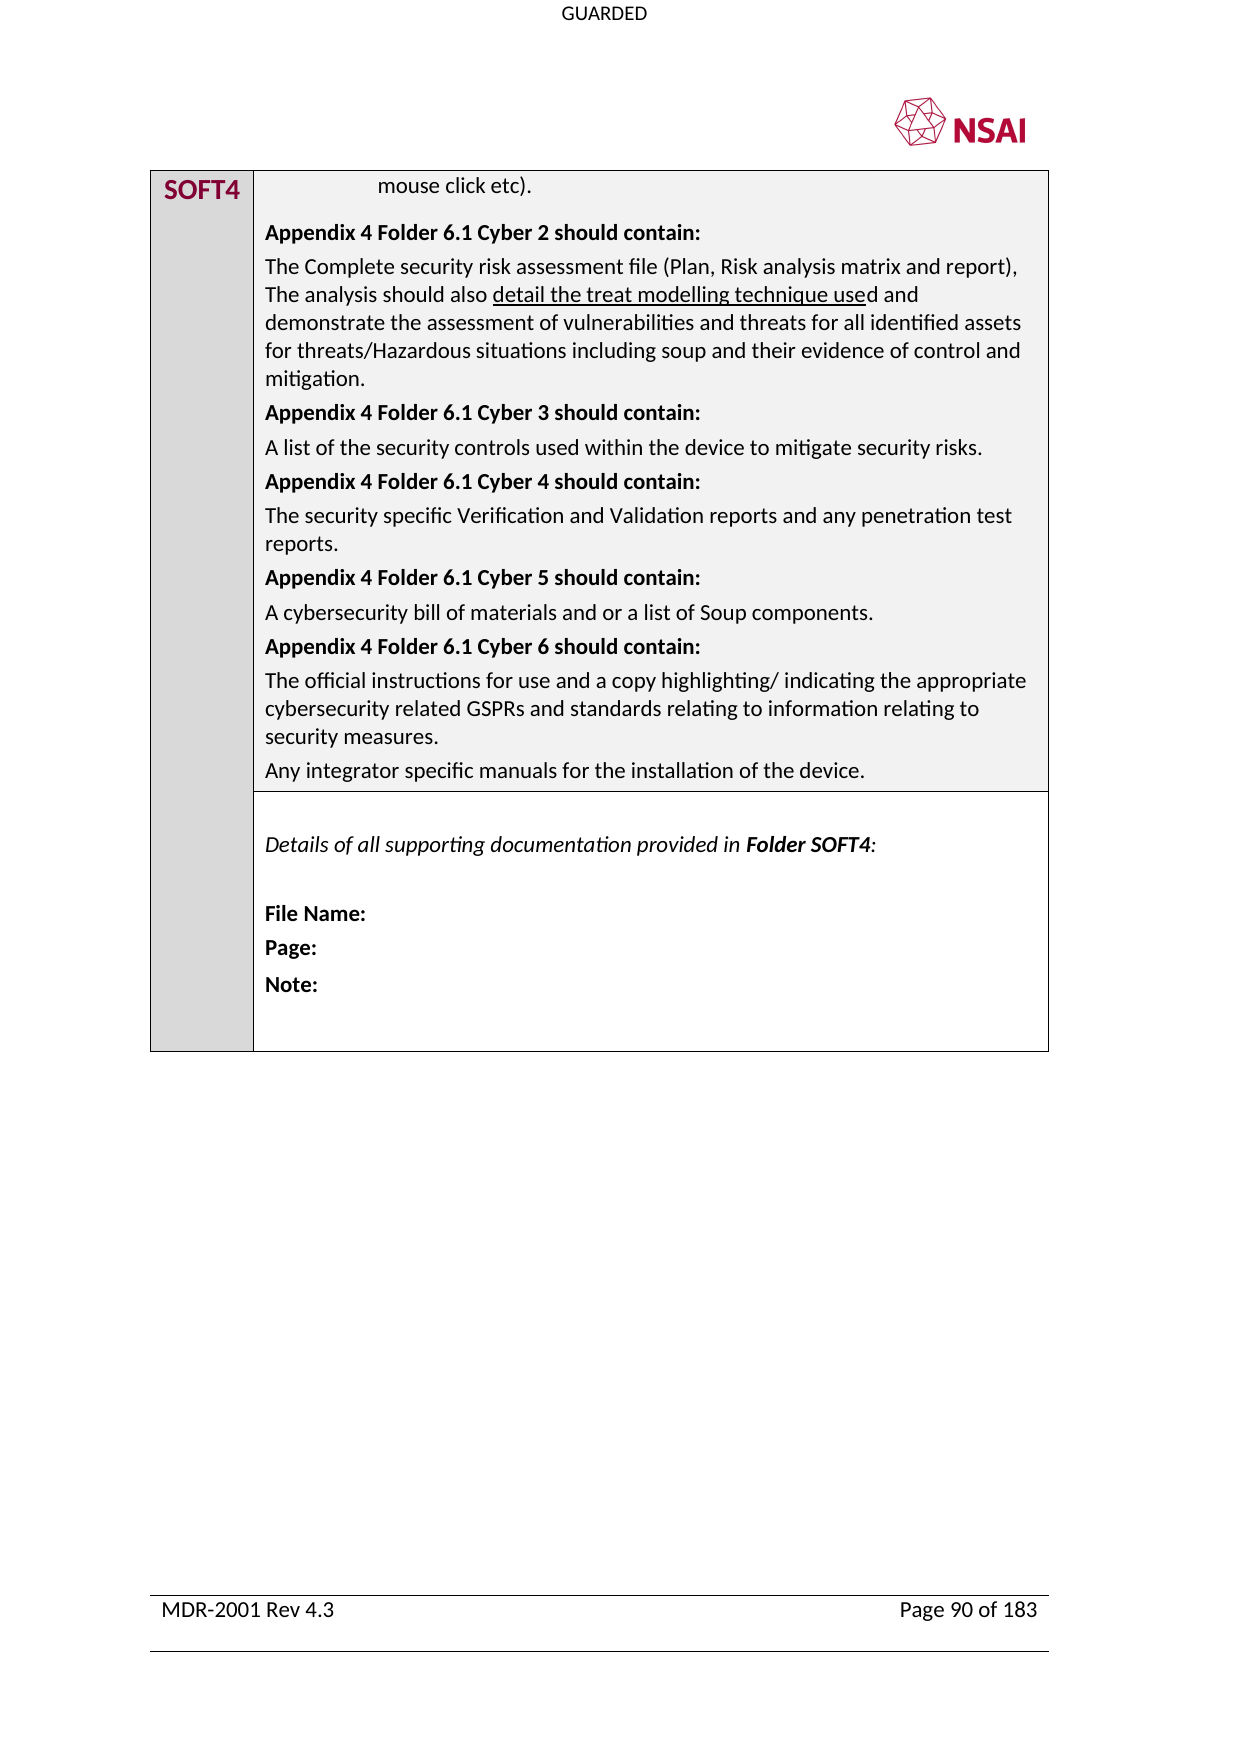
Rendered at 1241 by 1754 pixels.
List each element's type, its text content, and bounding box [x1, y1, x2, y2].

table_cell Details of all supporting documentation provided in Folder SOFT4: File Name: Page: Note: [254, 792, 1048, 1051]
picture [870, 73, 1049, 170]
